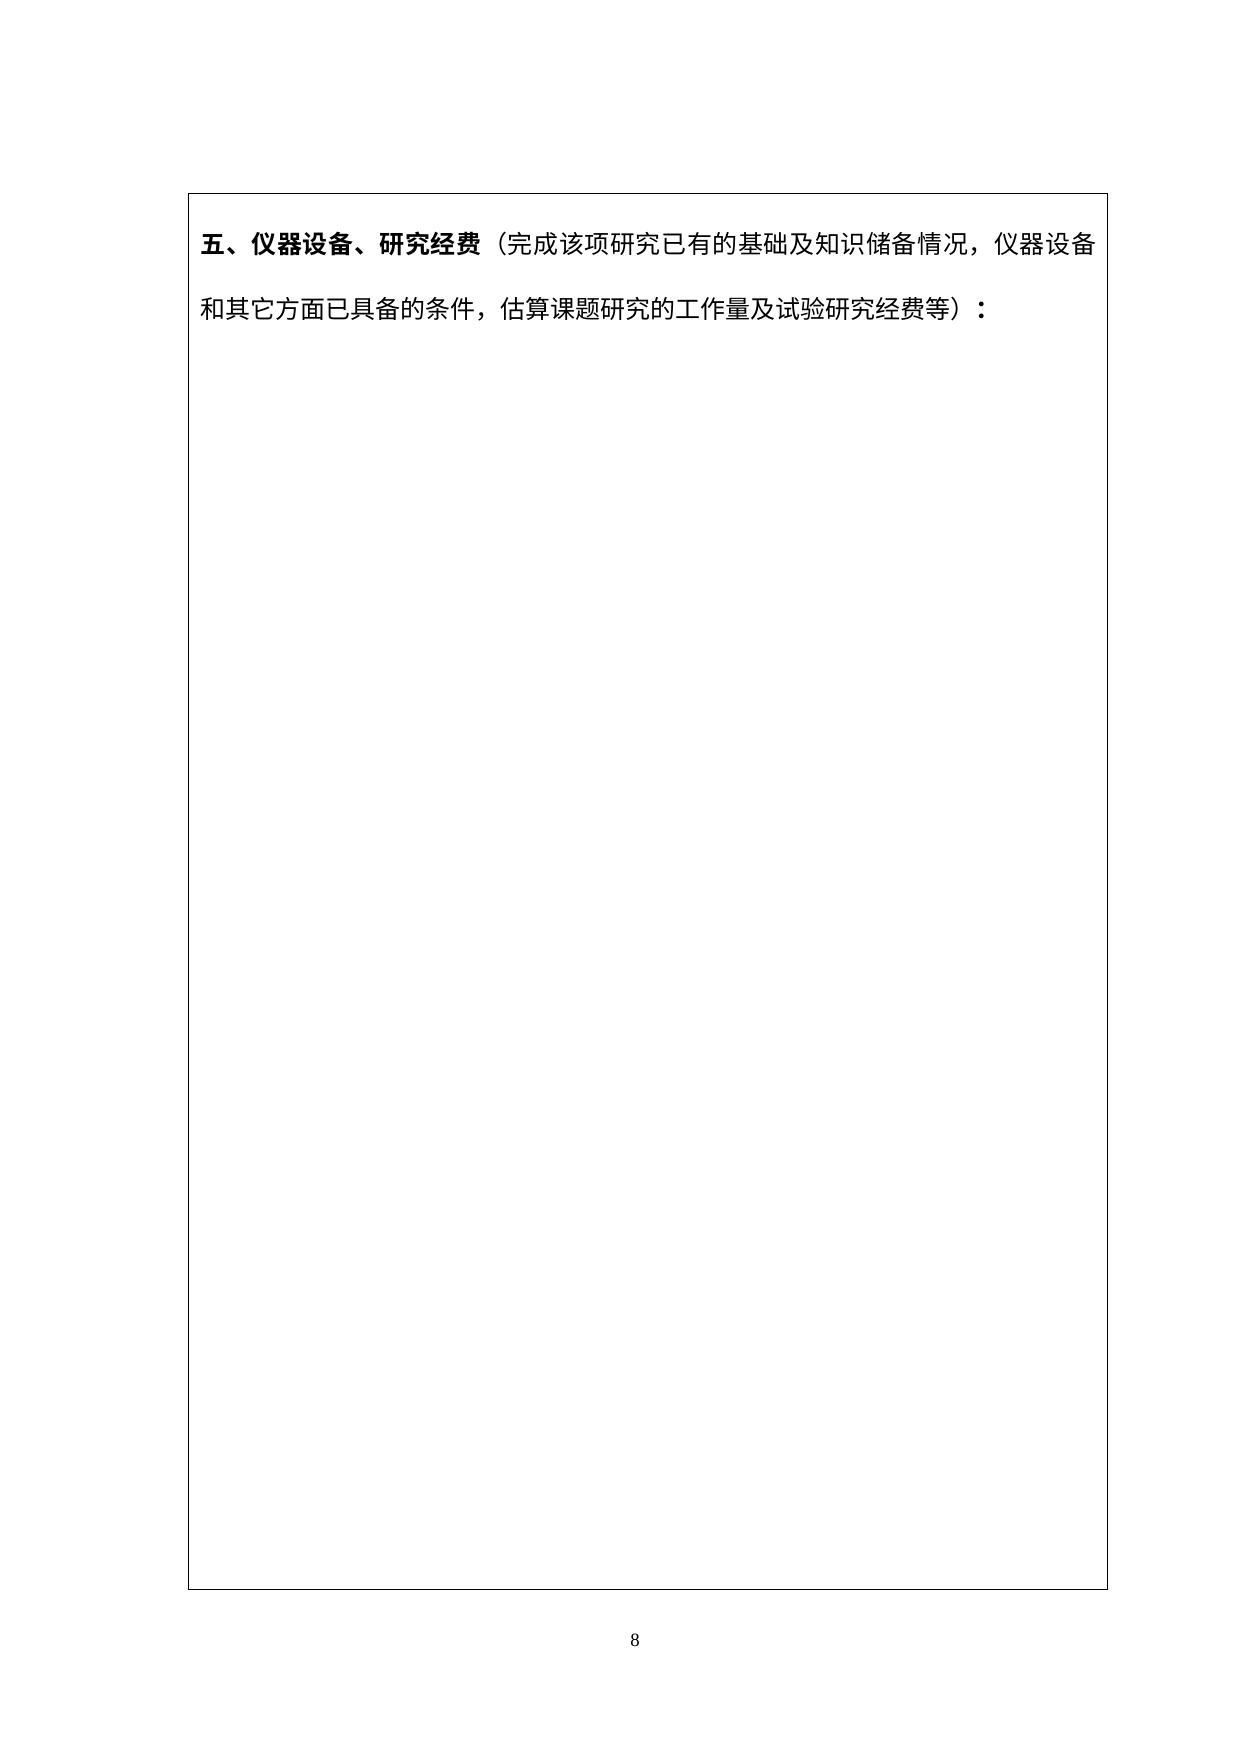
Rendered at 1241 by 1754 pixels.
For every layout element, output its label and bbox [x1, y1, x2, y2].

table_cell [189, 194, 1107, 1589]
